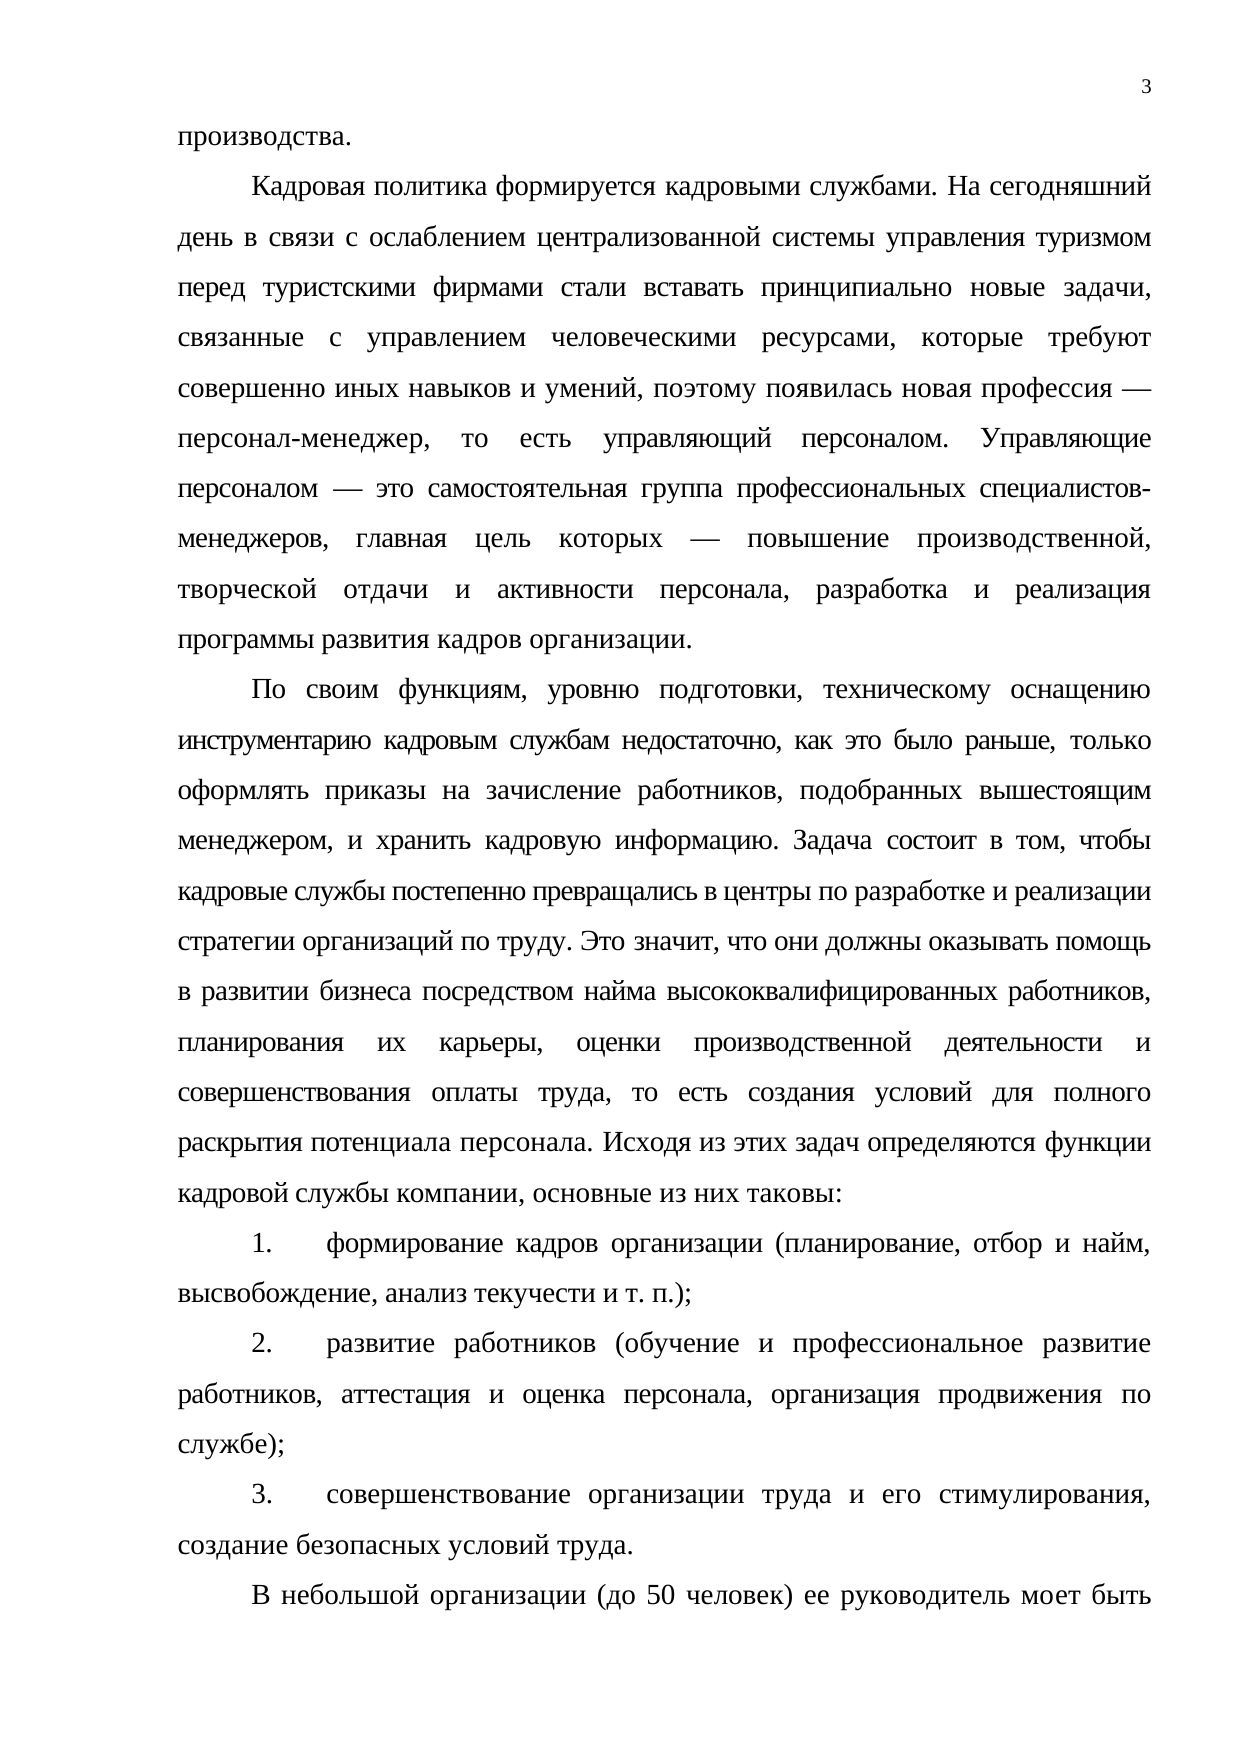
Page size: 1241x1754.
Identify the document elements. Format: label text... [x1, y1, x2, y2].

list развитие работников (обучение и профессиональное развитие работников, аттестация и оценка персонала, организация продвижения по службе); [177, 1326, 1152, 1460]
text Кадровая политика формируется кадровыми службами. На сегодняшний день в связи с ослаблением централизованной системы управления туризмом перед туристскими фирмами стали вставать принципиально новые задачи, связанные с управлением человеческими ресурсами, которые требуют совершенно иных навыков и умений, поэтому появилась новая профессия — персонал-менеджер, то есть управляющий персоналом. Управляющие персоналом — это самостоятельная группа профессиональных специалистов-менеджеров, главная цель которых — повышение производственной, творческой отдачи и активности персонала, разработка и реализация программы развития кадров организации. [177, 168, 1152, 655]
text По своим функциям, уровню подготовки, техническому оснащению инструментарию кадровым службам недостаточно, как это было раньше, только оформлять приказы на зачисление работников, подобранных вышестоящим менеджером, и хранить кадровую информацию. Задача состоит в том, чтобы кадровые службы постепенно превращались в центры по разработке и реализации стратегии организаций по труду. Это значит, что они должны оказывать помощь в развитии бизнеса посредством найма высококвалифицированных работников, планирования их карьеры, оценки производственной деятельности и совершенствования оплаты труда, то есть создания условий для полного раскрытия потенциала персонала. Исходя из этих задач определяются функции кадровой службы компании, основные из них таковы: [177, 672, 1152, 1208]
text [177, 118, 1152, 152]
list формирование кадров организации (планирование, отбор и найм, высвобождение, анализ текучести и т. п.); [177, 1225, 1152, 1309]
list совершенствование организации труда и его стимулирования, создание безопасных условий труда. [177, 1477, 1152, 1560]
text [177, 1577, 1152, 1611]
